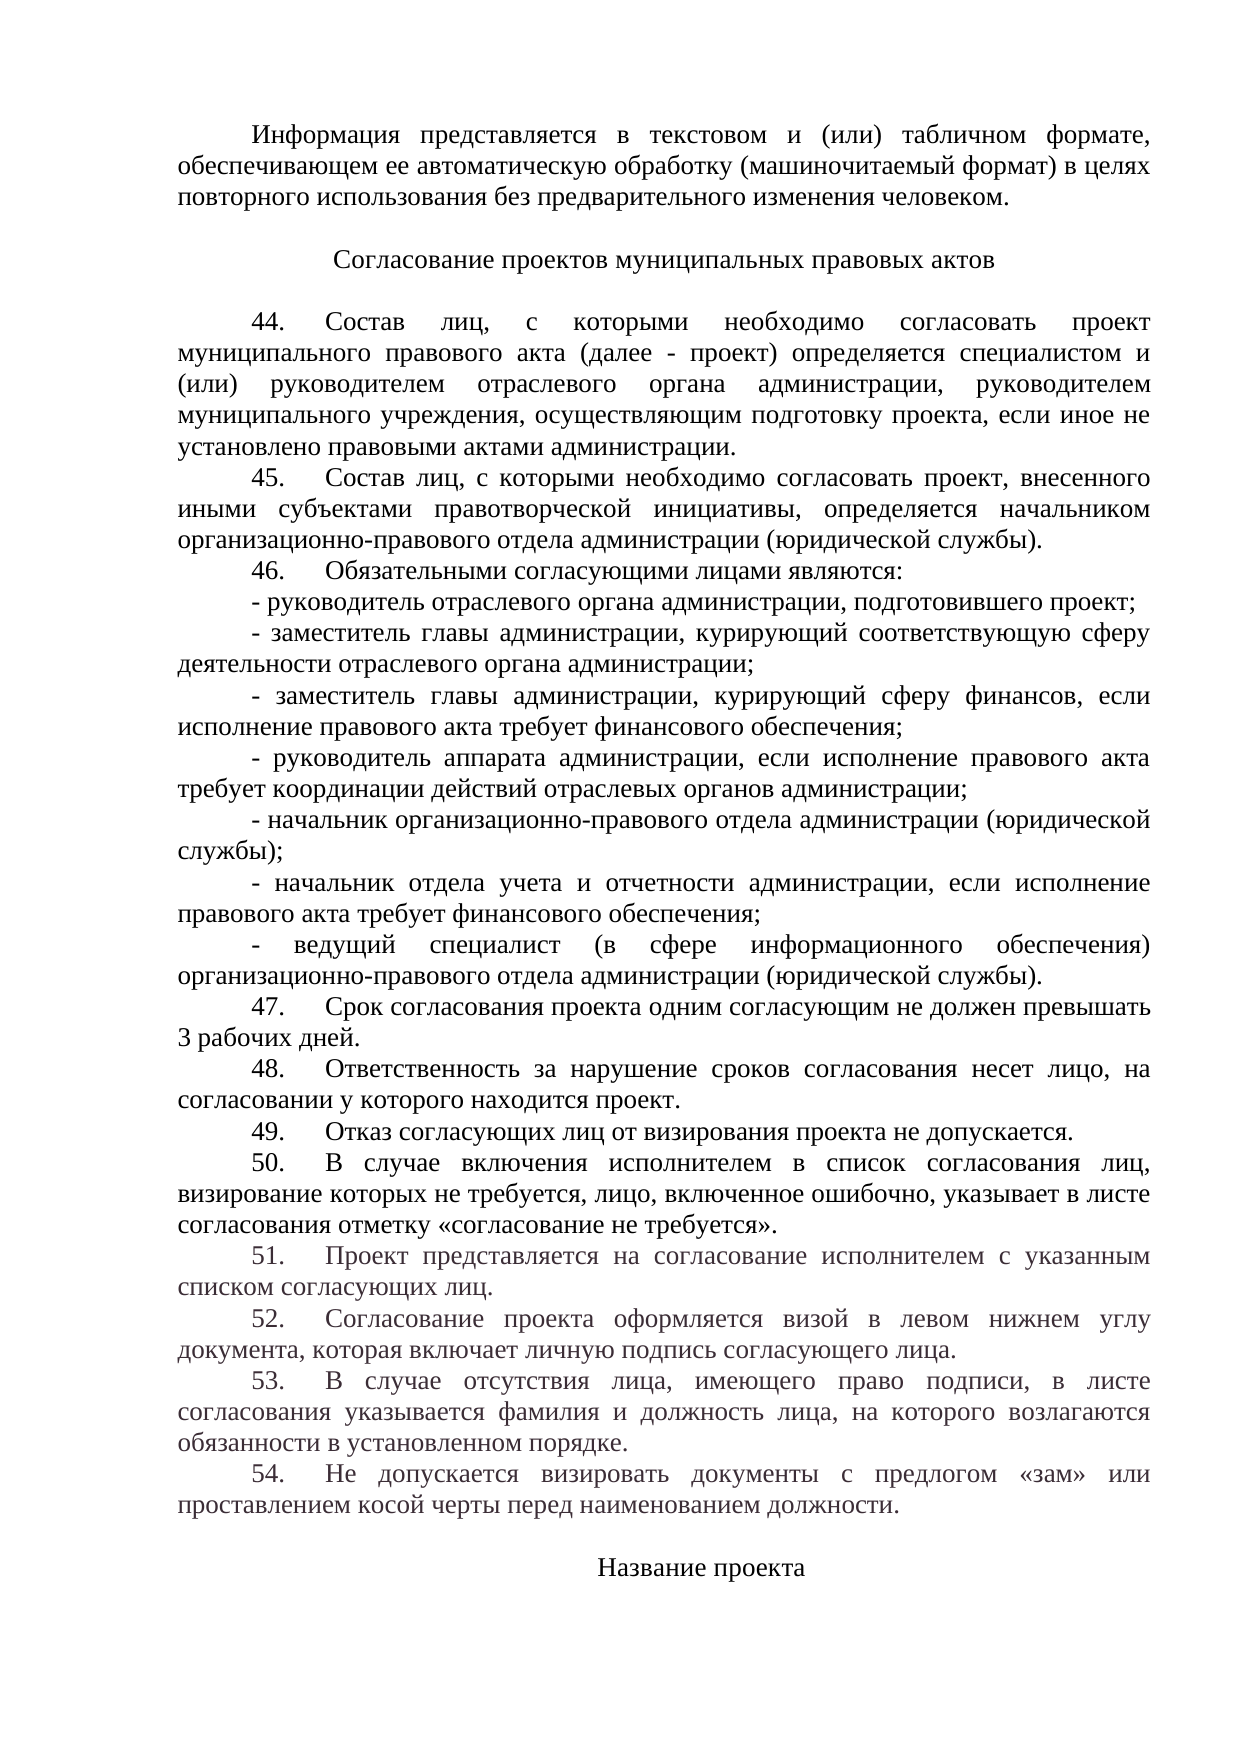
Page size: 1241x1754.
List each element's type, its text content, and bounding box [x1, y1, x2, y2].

list Состав лиц, с которыми необходимо согласовать проект муниципального правового акта (далее - проект) определяется специалистом и (или) руководителем отраслевого органа администрации, руководителем муниципального учреждения, осуществляющим подготовку проекта, если иное не установлено правовыми актами администрации. [177, 305, 1152, 461]
list - начальник организационно-правового отдела администрации (юридической службы); [177, 803, 1152, 866]
list Отказ согласующих лиц от визирования проекта не допускается. [177, 1115, 1152, 1146]
list В случае отсутствия лица, имеющего право подписи, в листе согласования указывается фамилия и должность лица, на которого возлагаются обязанности в установленном порядке. [177, 1364, 1152, 1457]
list Обязательными согласующими лицами являются: [177, 554, 1152, 585]
list В случае включения исполнителем в список согласования лиц, визирование которых не требуется, лицо, включенное ошибочно, указывает в листе согласования отметку «согласование не требуется». [177, 1146, 1152, 1239]
list Название проекта [177, 1551, 1152, 1582]
list Согласование проекта оформляется визой в левом нижнем углу документа, которая включает личную подпись согласующего лица. [177, 1302, 1152, 1364]
text Информация представляется в текстовом и (или) табличном формате, обеспечивающем ее автоматическую обработку (машиночитаемый формат) в целях повторного использования без предварительного изменения человеком. [177, 118, 1152, 212]
list Не допускается визировать документы с предлогом «зам» или проставлением косой черты перед наименованием должности. [177, 1457, 1152, 1520]
list - руководитель аппарата администрации, если исполнение правового акта требует координации действий отраслевых органов администрации; [177, 741, 1152, 803]
list - заместитель главы администрации, курирующий соответствующую сферу деятельности отраслевого органа администрации; [177, 616, 1152, 679]
list - начальник отдела учета и отчетности администрации, если исполнение правового акта требует финансового обеспечения; [177, 866, 1152, 928]
list - заместитель главы администрации, курирующий сферу финансов, если исполнение правового акта требует финансового обеспечения; [177, 679, 1152, 741]
list Срок согласования проекта одним согласующим не должен превышать 3 рабочих дней. [177, 990, 1152, 1052]
list Ответственность за нарушение сроков согласования несет лицо, на согласовании у которого находится проект. [177, 1052, 1152, 1115]
list Проект представляется на согласование исполнителем с указанным списком согласующих лиц. [177, 1239, 1152, 1302]
list Состав лиц, с которыми необходимо согласовать проект, внесенного иными субъектами правотворческой инициативы, определяется начальником организационно-правового отдела администрации (юридической службы). [177, 461, 1152, 554]
list - руководитель отраслевого органа администрации, подготовившего проект; [177, 585, 1152, 616]
list Согласование проектов муниципальных правовых актов [177, 243, 1152, 274]
list - ведущий специалист (в сфере информационного обеспечения) организационно-правового отдела администрации (юридической службы). [177, 928, 1152, 990]
